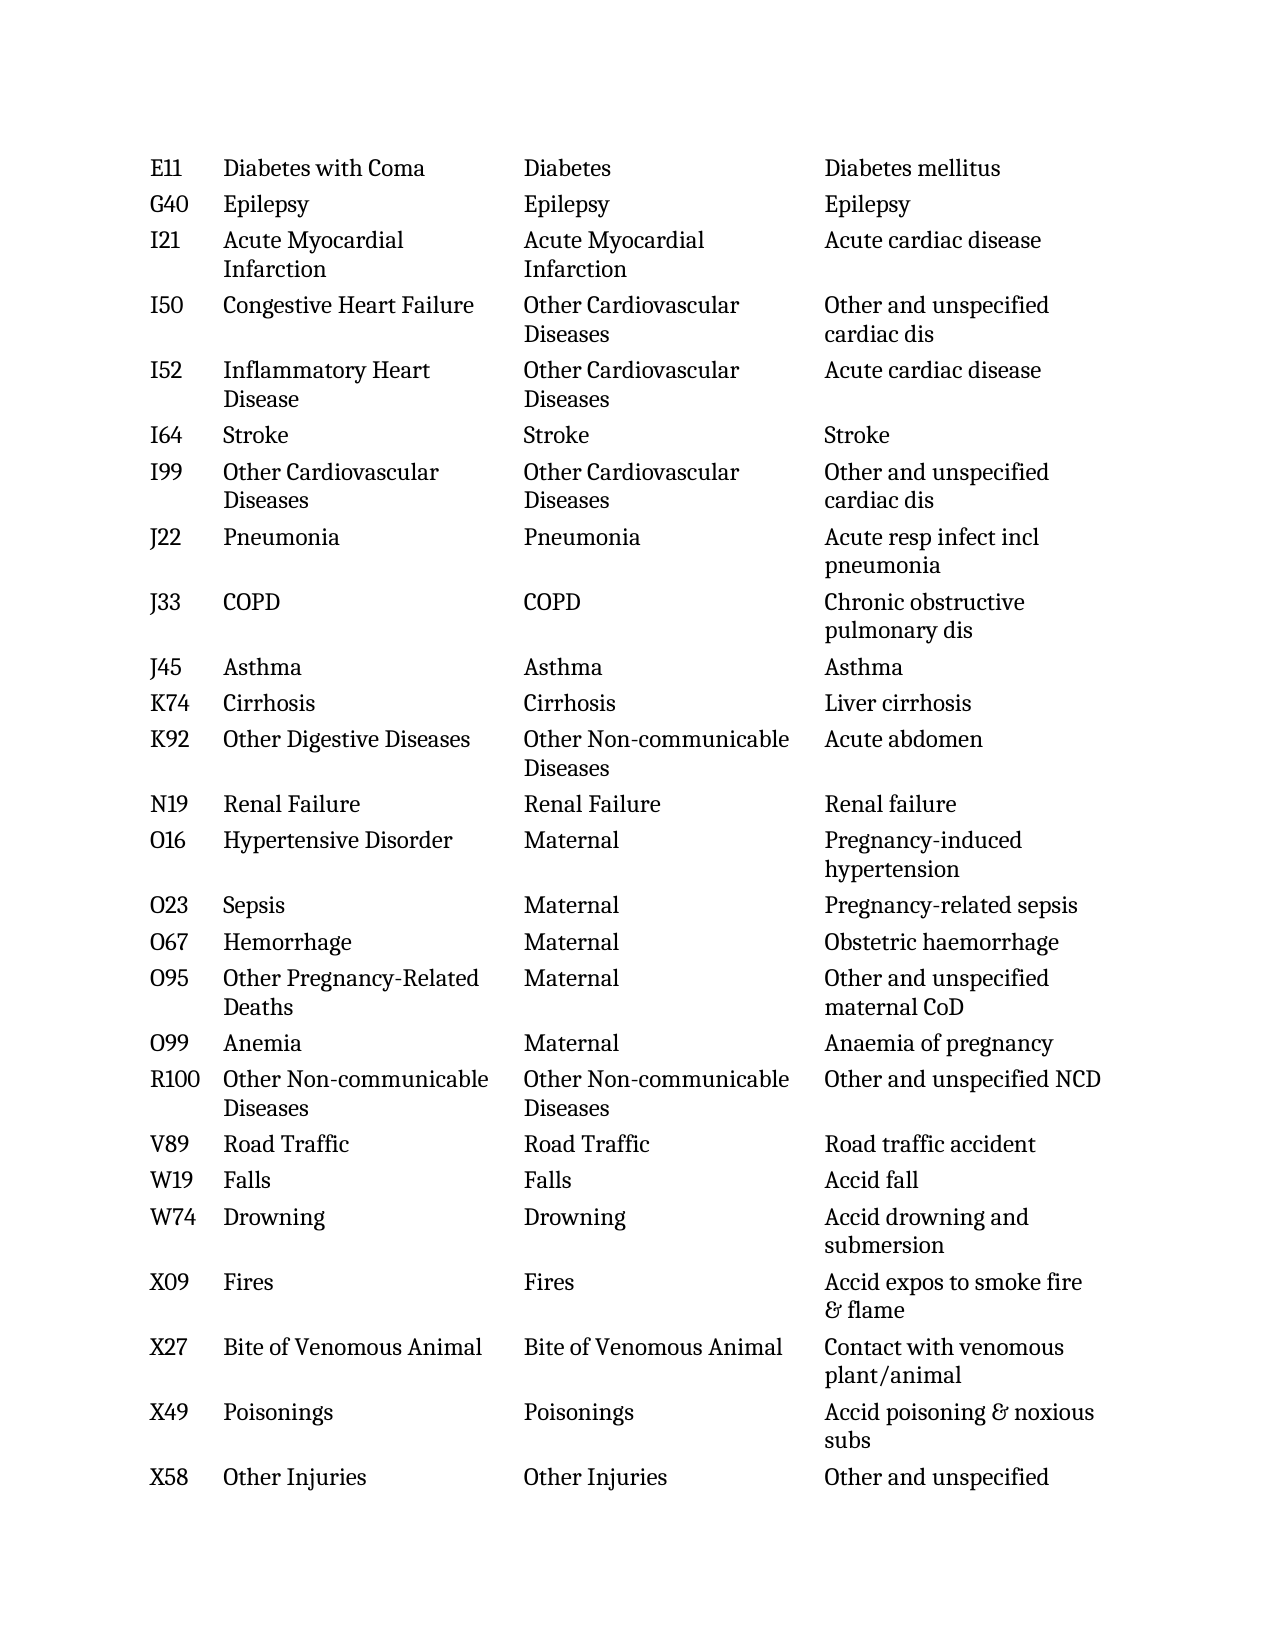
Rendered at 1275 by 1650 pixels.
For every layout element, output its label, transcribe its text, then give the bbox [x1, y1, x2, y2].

table_cell Asthma [513, 649, 813, 685]
table_cell Pregnancy-induced hypertension [813, 823, 1114, 887]
table_cell Hypertensive Disorder [212, 823, 512, 887]
table_cell K92 [139, 721, 212, 786]
table_cell O16 [139, 823, 212, 887]
table_cell Other Injuries [212, 1459, 512, 1495]
table_cell Asthma [813, 649, 1114, 685]
table_cell Road traffic accident [813, 1126, 1114, 1162]
table_cell Stroke [813, 418, 1114, 454]
table_cell Other and unspecified cardiac dis [813, 288, 1114, 352]
table_cell O99 [139, 1025, 212, 1061]
table_cell Bite of Venomous Animal [513, 1329, 813, 1394]
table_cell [813, 1459, 1114, 1495]
table_cell Pneumonia [513, 519, 813, 584]
table_cell K74 [139, 685, 212, 721]
table_cell Other Injuries [513, 1459, 813, 1495]
table_cell Poisonings [513, 1394, 813, 1459]
table_cell W19 [139, 1163, 212, 1199]
table_cell Falls [513, 1163, 813, 1199]
table_cell Renal failure [813, 786, 1114, 822]
table_cell Acute Myocardial Infarction [513, 223, 813, 287]
table_cell Other and unspecified cardiac dis [813, 454, 1114, 519]
table_cell Inflammatory Heart Disease [212, 353, 512, 417]
table_cell Drowning [513, 1199, 813, 1264]
table_cell Road Traffic [212, 1126, 512, 1162]
table_cell Maternal [513, 888, 813, 924]
table_cell Maternal [513, 960, 813, 1025]
table_cell G40 [139, 186, 212, 222]
table_cell Cirrhosis [513, 685, 813, 721]
table_cell Acute Myocardial Infarction [212, 223, 512, 287]
table_cell Maternal [513, 924, 813, 960]
table_cell Stroke [513, 418, 813, 454]
table_cell Accid expos to smoke fire & flame [813, 1264, 1114, 1329]
table_cell Hemorrhage [212, 924, 512, 960]
table_cell Anaemia of pregnancy [813, 1025, 1114, 1061]
table_cell Other Cardiovascular Diseases [513, 353, 813, 417]
table_cell Acute abdomen [813, 721, 1114, 786]
table_cell Congestive Heart Failure [212, 288, 512, 352]
table_cell Cirrhosis [212, 685, 512, 721]
table_cell Bite of Venomous Animal [212, 1329, 512, 1394]
table_cell N19 [139, 786, 212, 822]
table_cell Other and unspecified NCD [813, 1061, 1114, 1126]
table_cell Epilepsy [212, 186, 512, 222]
table_cell Stroke [212, 418, 512, 454]
table_cell E11 [139, 150, 212, 186]
table_cell Drowning [212, 1199, 512, 1264]
table_cell Diabetes with Coma [212, 150, 512, 186]
table_cell Fires [513, 1264, 813, 1329]
table_cell Chronic obstructive pulmonary dis [813, 584, 1114, 649]
table_cell I52 [139, 353, 212, 417]
table_cell O95 [139, 960, 212, 1025]
table_cell Maternal [513, 823, 813, 887]
table_cell J45 [139, 649, 212, 685]
table_cell X49 [139, 1394, 212, 1459]
table_cell Other Cardiovascular Diseases [513, 288, 813, 352]
table_cell Other and unspecified maternal CoD [813, 960, 1114, 1025]
table_cell Accid poisoning & noxious subs [813, 1394, 1114, 1459]
table_cell Road Traffic [513, 1126, 813, 1162]
table_cell Pneumonia [212, 519, 512, 584]
table_cell W74 [139, 1199, 212, 1264]
table_cell Epilepsy [513, 186, 813, 222]
table_cell Other Cardiovascular Diseases [212, 454, 512, 519]
table_cell Diabetes mellitus [813, 150, 1114, 186]
table_cell X58 [139, 1459, 212, 1495]
table_cell Anemia [212, 1025, 512, 1061]
table_cell Renal Failure [212, 786, 512, 822]
table_cell Contact with venomous plant/animal [813, 1329, 1114, 1394]
table_cell Other Pregnancy-Related Deaths [212, 960, 512, 1025]
table_cell I50 [139, 288, 212, 352]
table_cell Other Non-communicable Diseases [212, 1061, 512, 1126]
table_cell Other Cardiovascular Diseases [513, 454, 813, 519]
table_cell Epilepsy [813, 186, 1114, 222]
table_cell Other Non-communicable Diseases [513, 721, 813, 786]
table_cell COPD [513, 584, 813, 649]
table_cell Liver cirrhosis [813, 685, 1114, 721]
table_cell O67 [139, 924, 212, 960]
table_cell Acute resp infect incl pneumonia [813, 519, 1114, 584]
table_cell Accid drowning and submersion [813, 1199, 1114, 1264]
table_cell X27 [139, 1329, 212, 1394]
table_cell Obstetric haemorrhage [813, 924, 1114, 960]
table_cell Diabetes [513, 150, 813, 186]
table_cell Accid fall [813, 1163, 1114, 1199]
table_cell O23 [139, 888, 212, 924]
table_cell Sepsis [212, 888, 512, 924]
table_cell I21 [139, 223, 212, 287]
table_cell Other Non-communicable Diseases [513, 1061, 813, 1126]
table_cell Fires [212, 1264, 512, 1329]
table_cell Falls [212, 1163, 512, 1199]
table_cell Other Digestive Diseases [212, 721, 512, 786]
table_cell I99 [139, 454, 212, 519]
table_cell Poisonings [212, 1394, 512, 1459]
table_cell Acute cardiac disease [813, 353, 1114, 417]
table_cell J33 [139, 584, 212, 649]
table_cell COPD [212, 584, 512, 649]
table_cell Pregnancy-related sepsis [813, 888, 1114, 924]
table_cell I64 [139, 418, 212, 454]
table_cell Acute cardiac disease [813, 223, 1114, 287]
table_cell J22 [139, 519, 212, 584]
table_cell Renal Failure [513, 786, 813, 822]
table_cell Maternal [513, 1025, 813, 1061]
table_cell R100 [139, 1061, 212, 1126]
table_cell Asthma [212, 649, 512, 685]
table_cell V89 [139, 1126, 212, 1162]
table_cell X09 [139, 1264, 212, 1329]
